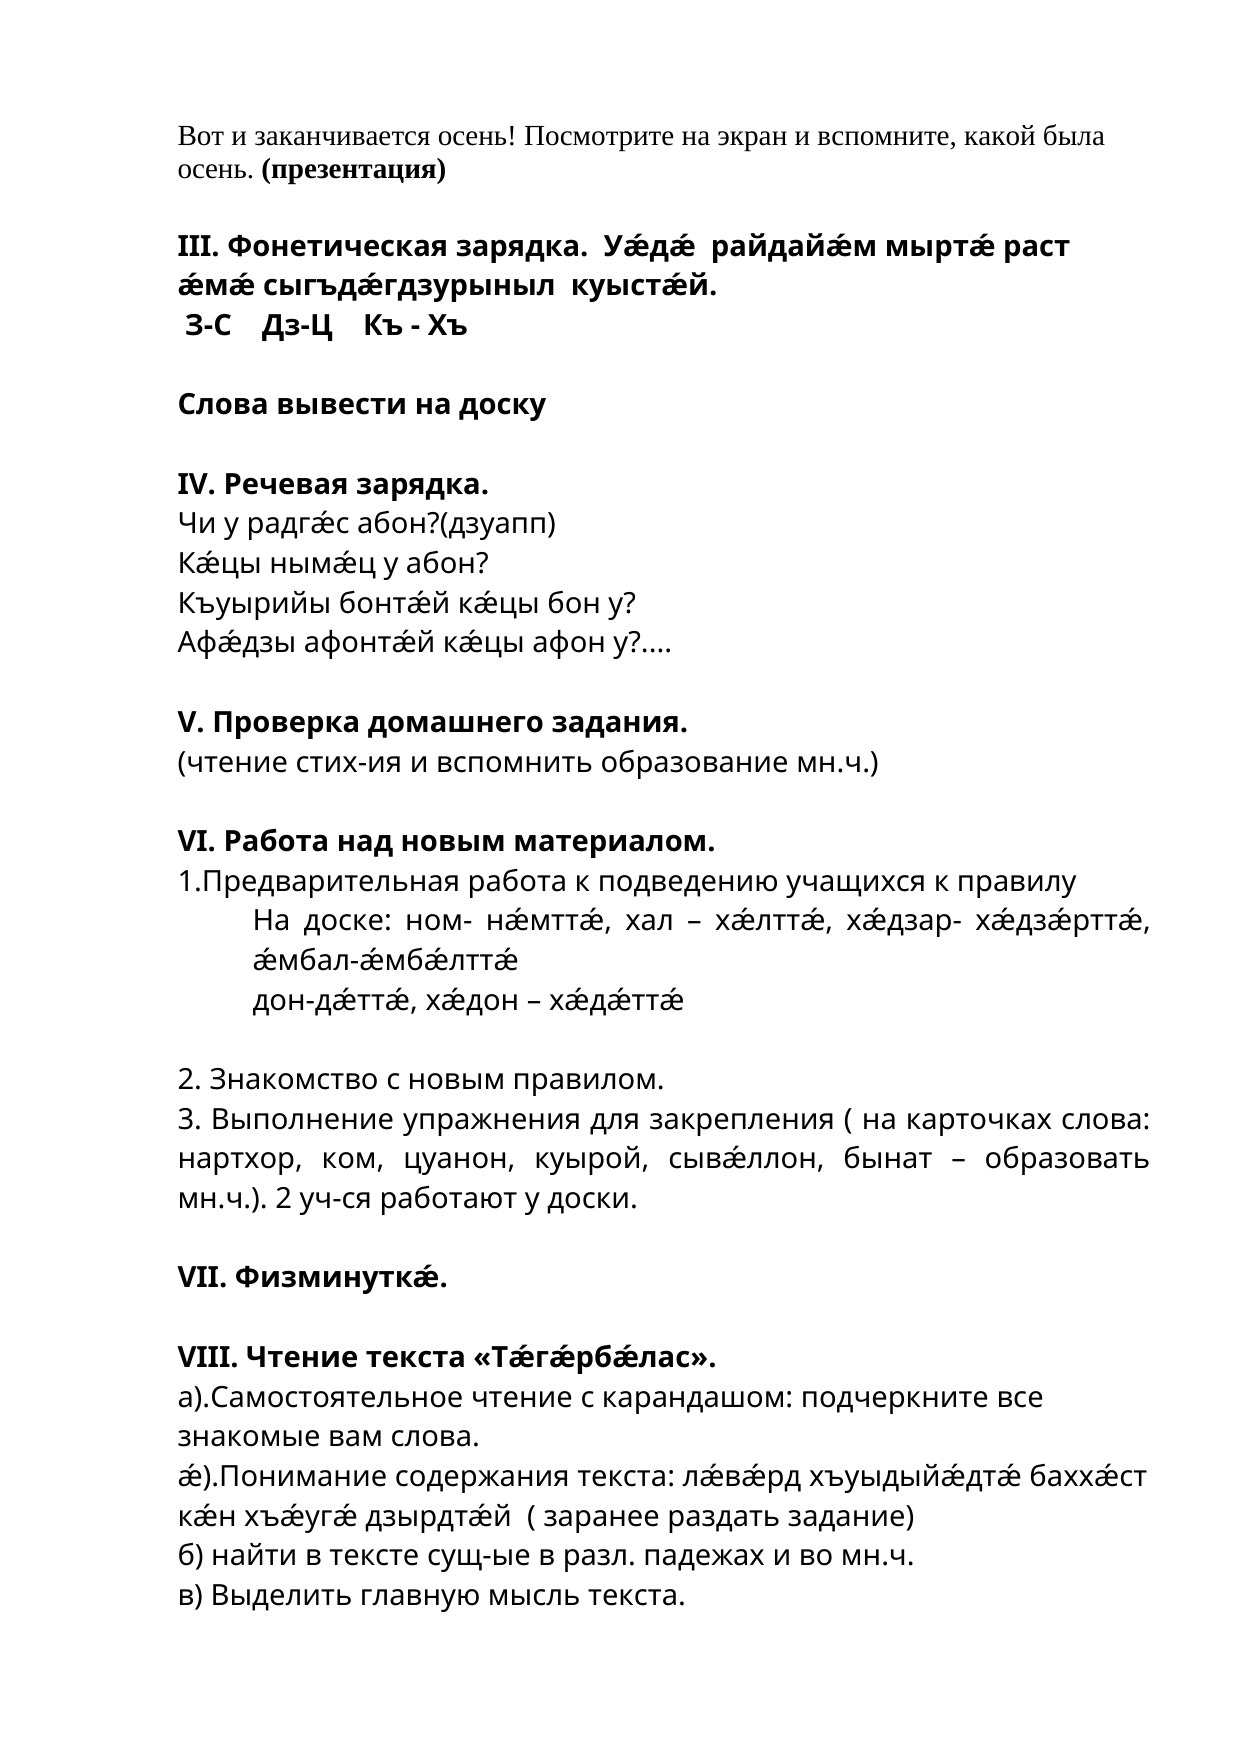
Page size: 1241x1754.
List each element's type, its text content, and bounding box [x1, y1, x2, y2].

list На доске: ном- нǽмттǽ, хал – хǽлттǽ, хǽдзар- хǽдзǽрттǽ, ǽмбал-ǽмбǽлттǽ [252, 899, 1152, 979]
text Слова вывести на доску [177, 384, 1152, 423]
text ǽ).Понимание содержания текста: лǽвǽрд хъуыдыйǽдтǽ баххǽст кǽн хъǽугǽ дзырдтǽй ( заранее раздать задание) [177, 1455, 1152, 1534]
text 1.Предварительная работа к подведению учащихся к правилу [177, 860, 1152, 899]
text в) Выделить главную мысль текста. [177, 1574, 1152, 1614]
text Къуырийы бонтǽй кǽцы бон у? [177, 582, 1152, 622]
text IV. Речевая зарядка. [177, 463, 1152, 503]
text V. Проверка домашнего задания. [177, 701, 1152, 741]
text 3. Выполнение упражнения для закрепления ( на карточках слова: нартхор, ком, цуанон, куырой, сывǽллон, бынат – образовать мн.ч.). 2 уч-ся работают у доски. [177, 1098, 1152, 1217]
list дон-дǽттǽ, хǽдон – хǽдǽттǽ [252, 979, 1152, 1019]
text VIII. Чтение текста «Тǽгǽрбǽлас». [177, 1336, 1152, 1376]
text Чи у радгǽс абон?(дзуапп) [177, 503, 1152, 542]
text а).Самостоятельное чтение с карандашом: подчеркните все знакомые вам слова. [177, 1376, 1152, 1455]
text 2. Знакомство с новым правилом. [177, 1058, 1152, 1098]
text З-С Дз-Ц Къ - Хъ [177, 304, 1152, 344]
text Афǽдзы афонтǽй кǽцы афон у?.... [177, 622, 1152, 661]
text III. Фонетическая зарядка. Уǽдǽ райдайǽм мыртǽ раст ǽмǽ сыгъдǽгдзурыныл куыстǽй. [177, 225, 1152, 304]
text VII. Физминуткǽ. [177, 1257, 1152, 1296]
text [177, 118, 1152, 185]
text Кǽцы нымǽц у абон? [177, 542, 1152, 582]
text VI. Работа над новым материалом. [177, 820, 1152, 860]
text б) найти в тексте сущ-ые в разл. падежах и во мн.ч. [177, 1534, 1152, 1574]
text (чтение стих-ия и вспомнить образование мн.ч.) [177, 741, 1152, 781]
